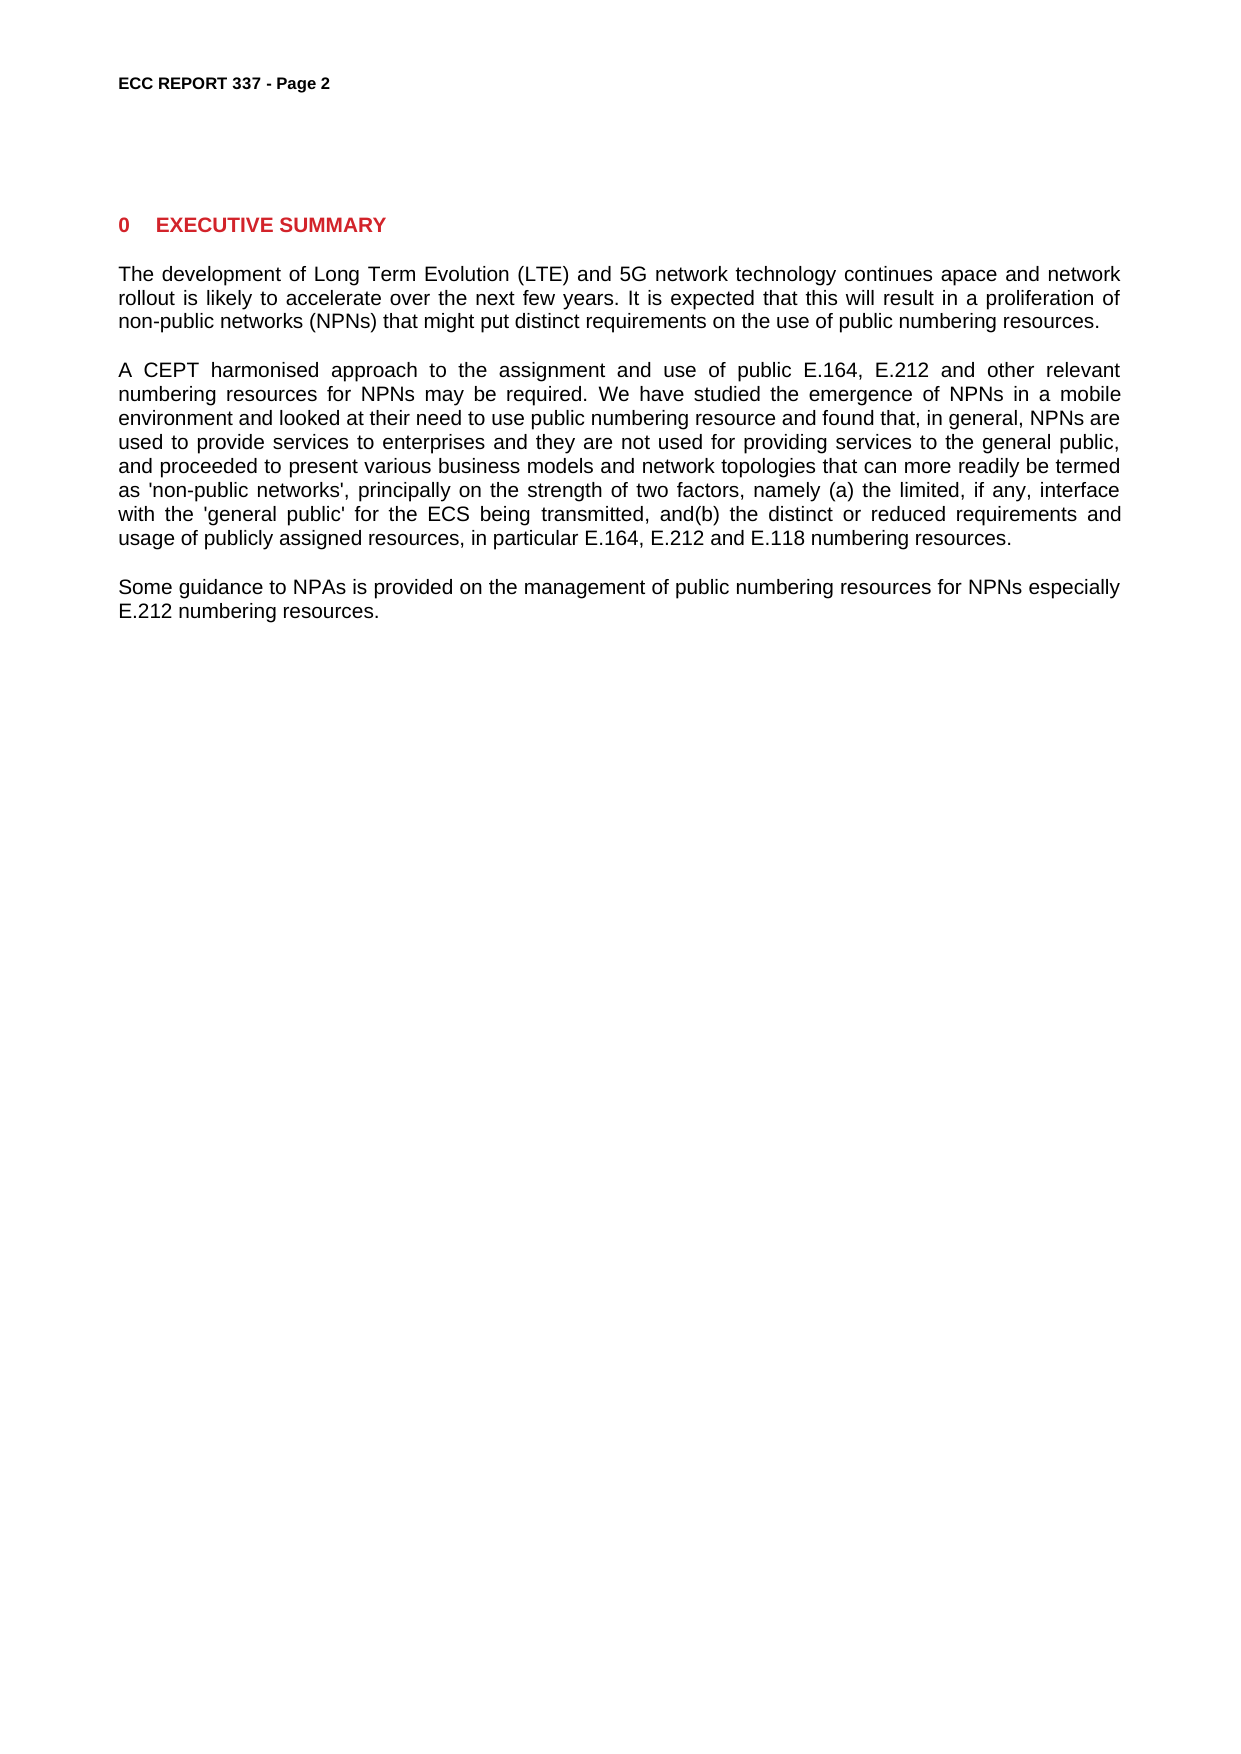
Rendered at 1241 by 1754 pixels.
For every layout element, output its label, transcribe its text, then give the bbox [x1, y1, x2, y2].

text Some guidance to NPAs is provided on the management of public numbering resources for NPNs especially E.212 numbering resources. [118, 575, 1122, 623]
subtitle Executive summary [118, 212, 1122, 236]
text The development of Long Term Evolution (LTE) and 5G network technology continues apace and network rollout is likely to accelerate over the next few years. It is expected that this will result in a proliferation of non-public networks (NPNs) that might put distinct requirements on the use of public numbering resources. [118, 261, 1122, 333]
text A CEPT harmonised approach to the assignment and use of public E.164, E.212 and other relevant numbering resources for NPNs may be required. We have studied the emergence of NPNs in a mobile environment and looked at their need to use public numbering resource and found that, in general, NPNs are used to provide services to enterprises and they are not used for providing services to the general public, and proceeded to present various business models and network topologies that can more readily be termed as 'non-public networks', principally on the strength of two factors, namely (a) the limited, if any, interface with the 'general public' for the ECS being transmitted, and(b) the distinct or reduced requirements and usage of publicly assigned resources, in particular E.164, E.212 and E.118 numbering resources. [118, 358, 1122, 550]
